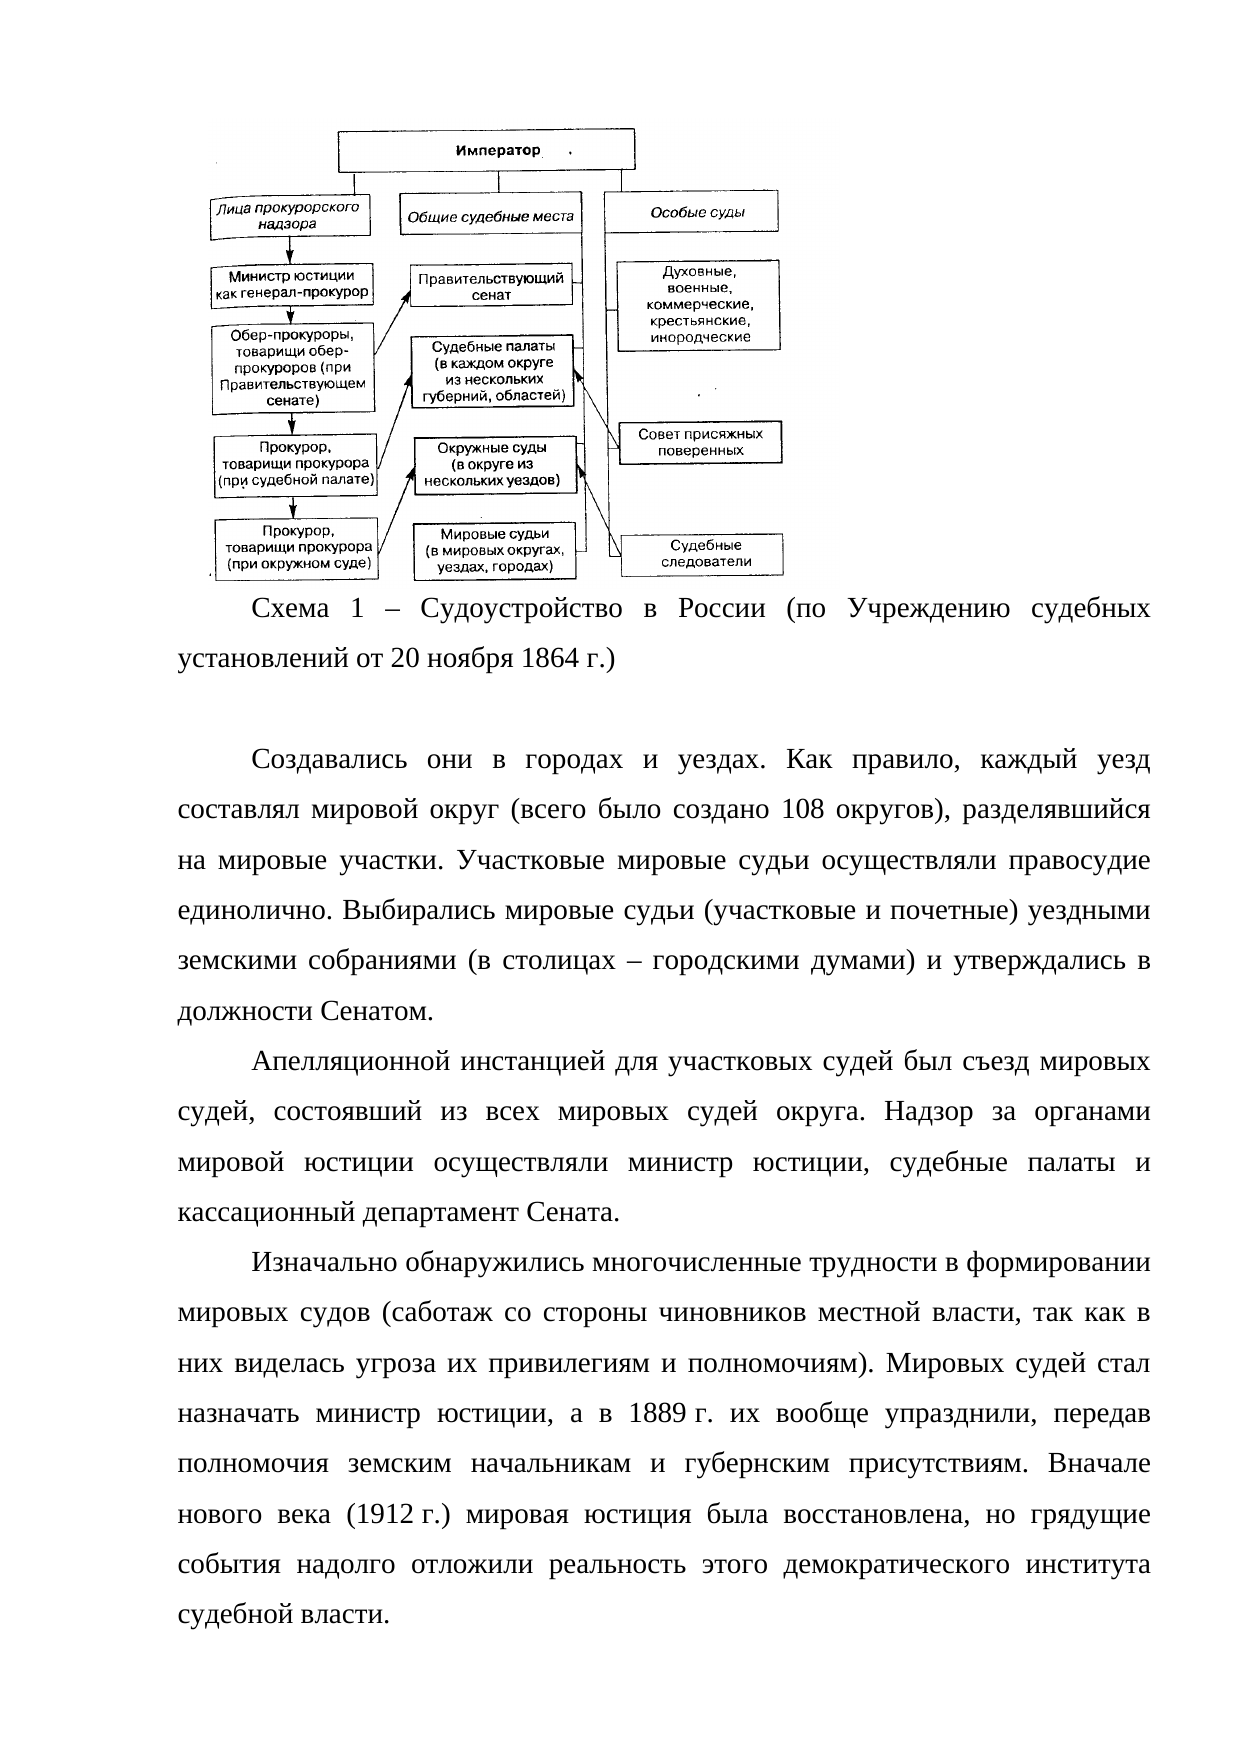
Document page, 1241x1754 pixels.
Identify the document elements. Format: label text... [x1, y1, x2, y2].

text Схема 1 – Судоустройство в России (по Учреждению судебных установлений от 20 ноября 1864 г.) [177, 590, 1152, 674]
picture [208, 118, 840, 589]
text Апелляционной инстанцией для участковых судей был съезд мировых судей, состоявший из всех мировых судей округа. Надзор за органами мировой юстиции осуществляли министр юстиции, судебные палаты и кассационный департамент Сената. [177, 1043, 1152, 1227]
text Изначально обнаружились многочисленные трудности в формировании мировых судов (саботаж со стороны чиновников местной власти, так как в них виделась угроза их привилегиям и полномочиям). Мировых судей стал назначать министр юстиции, а в 1889 г. их вообще упразднили, передав полномочия земским начальникам и губернским присутствиям. Вначале нового века (1912 г.) мировая юстиция была восстановлена, но грядущие события надолго отложили реальность этого демократического института судебной власти. [177, 1244, 1152, 1630]
text Создавались они в городах и уездах. Как правило, каждый уезд составлял мировой округ (всего было создано 108 округов), разделявшийся на мировые участки. Участковые мировые судьи осуществляли правосудие единолично. Выбирались мировые судьи (участковые и почетные) уездными земскими собраниями (в столицах – городскими думами) и утверждались в должности Сенатом. [177, 741, 1152, 1026]
